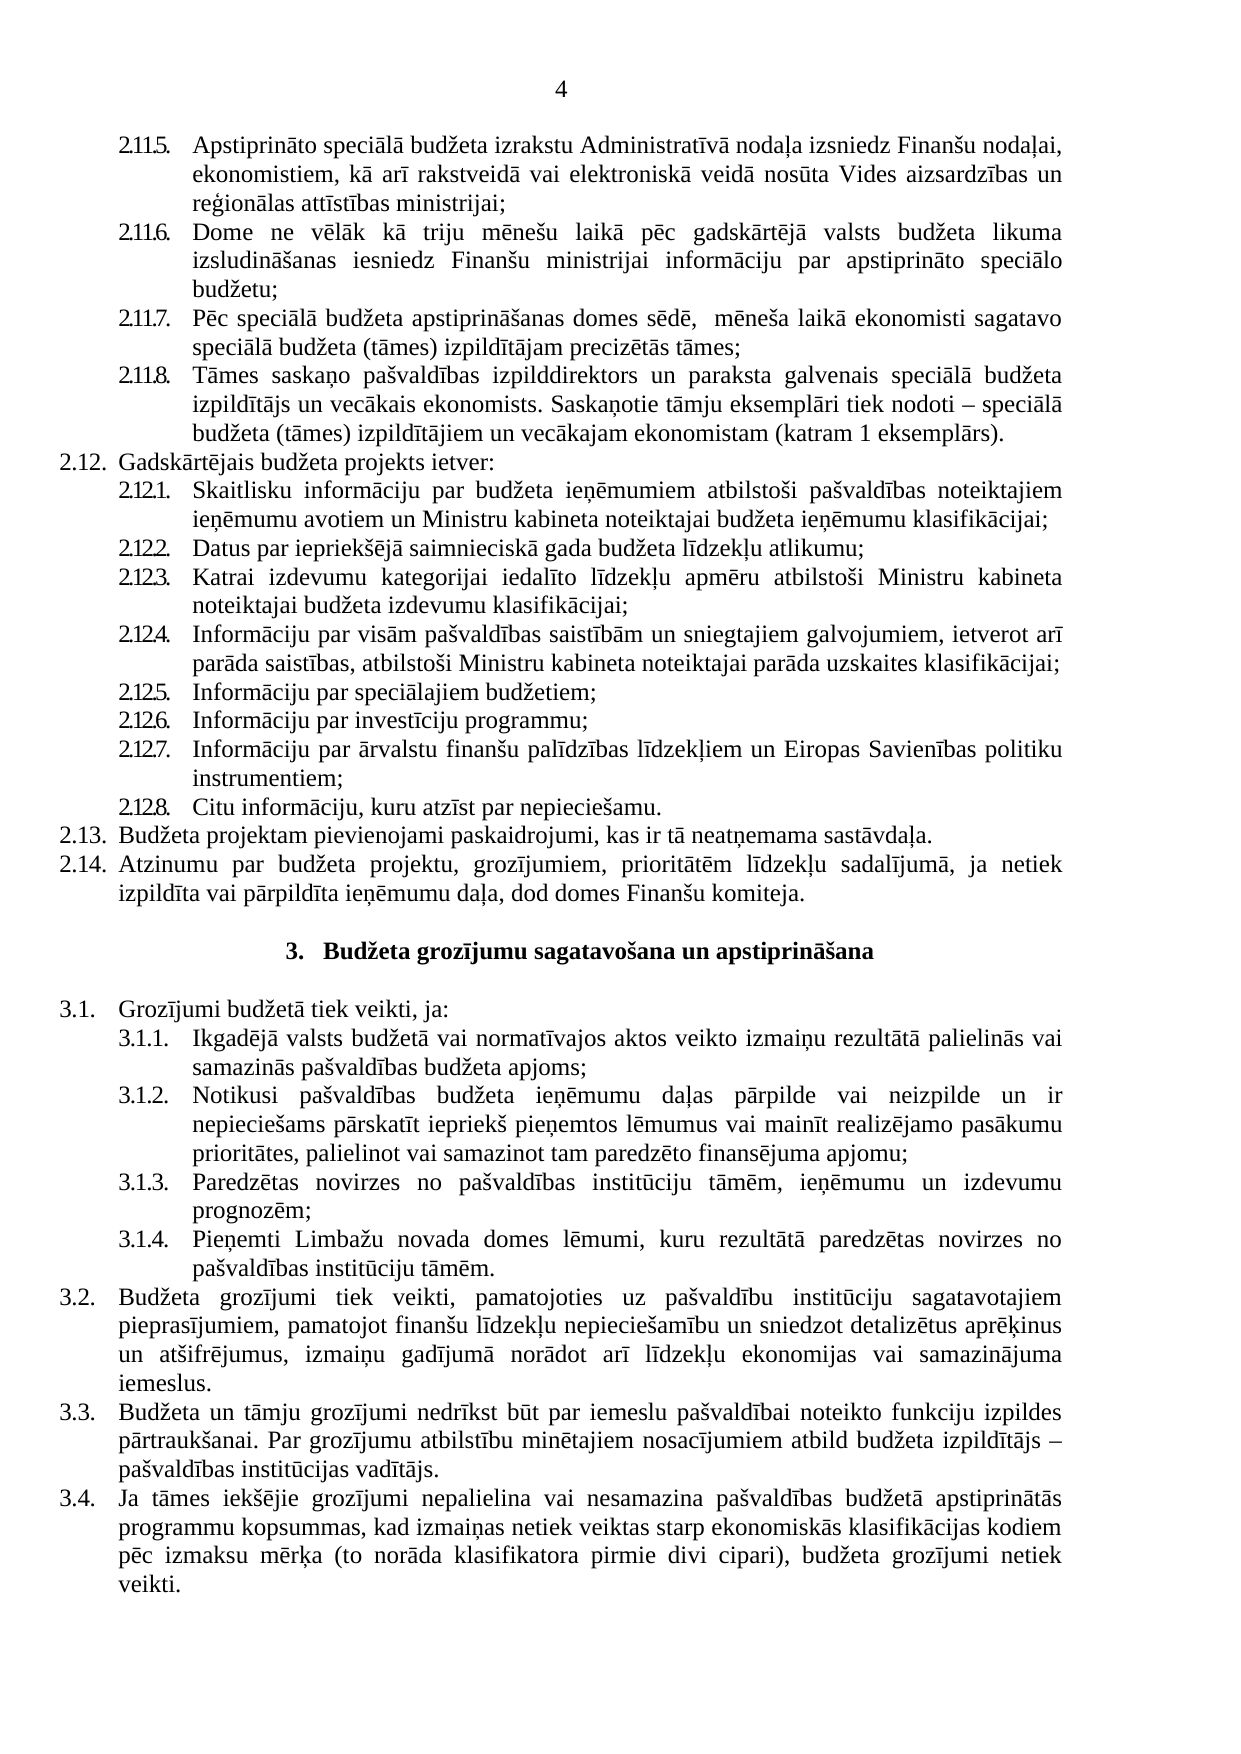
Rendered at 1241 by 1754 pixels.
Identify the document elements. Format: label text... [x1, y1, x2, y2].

list Notikusi pašvaldības budžeta ieņēmumu daļas pārpilde vai neizpilde un ir nepieciešams pārskatīt iepriekš pieņemtos lēmumus vai mainīt realizējamo pasākumu prioritātes, palielinot vai samazinot tam paredzēto finansējuma apjomu; [118, 1081, 1063, 1167]
list Ja tāmes iekšējie grozījumi nepalielina vai nesamazina pašvaldības budžetā apstiprinātās programmu kopsummas, kad izmaiņas netiek veiktas starp ekonomiskās klasifikācijas kodiem pēc izmaksu mērķa (to norāda klasifikatora pirmie divi cipari), budžeta grozījumi netiek veikti. [59, 1483, 1063, 1598]
list Budžeta un tāmju grozījumi nedrīkst būt par iemeslu pašvaldībai noteikto funkciju izpildes pārtraukšanai. Par grozījumu atbilstību minētajiem nosacījumiem atbild budžeta izpildītājs – pašvaldības institūcijas vadītājs. [59, 1397, 1063, 1483]
list Apstiprināto speciālā budžeta izrakstu Administratīvā nodaļa izsniedz Finanšu nodaļai, ekonomistiem, kā arī rakstveidā vai elektroniskā veidā nosūta Vides aizsardzības un reģionālas attīstības ministrijai; [118, 131, 1063, 217]
list Katrai izdevumu kategorijai iedalīto līdzekļu apmēru atbilstoši Ministru kabineta noteiktajai budžeta izdevumu klasifikācijai; [118, 562, 1063, 619]
list Citu informāciju, kuru atzīst par nepieciešamu. [118, 792, 1063, 821]
list Atzinumu par budžeta projektu, grozījumiem, prioritātēm līdzekļu sadalījumā, ja netiek izpildīta vai pārpildīta ieņēmumu daļa, dod domes Finanšu komiteja. [59, 849, 1063, 907]
list Pēc speciālā budžeta apstiprināšanas domes sēdē, mēneša laikā ekonomisti sagatavo speciālā budžeta (tāmes) izpildītājam precizētās tāmes; [118, 303, 1063, 361]
list Paredzētas novirzes no pašvaldības institūciju tāmēm, ieņēmumu un izdevumu prognozēm; [118, 1167, 1063, 1224]
list Budžeta projektam pievienojami paskaidrojumi, kas ir tā neatņemama sastāvdaļa. [59, 821, 1063, 849]
list Informāciju par ārvalstu finanšu palīdzības līdzekļiem un Eiropas Savienības politiku instrumentiem; [118, 734, 1063, 792]
list Gadskārtējais budžeta projekts ietver: [59, 447, 1063, 476]
list Informāciju par investīciju programmu; [118, 706, 1063, 734]
list Pieņemti Limbažu novada domes lēmumi, kuru rezultātā paredzētas novirzes no pašvaldības institūciju tāmēm. [118, 1224, 1063, 1282]
list Ikgadējā valsts budžetā vai normatīvajos aktos veikto izmaiņu rezultātā palielinās vai samazinās pašvaldības budžeta apjoms; [118, 1023, 1063, 1081]
list Informāciju par speciālajiem budžetiem; [118, 677, 1063, 706]
list Budžeta grozījumu sagatavošana un apstiprināšana [97, 936, 1063, 965]
list Informāciju par visām pašvaldības saistībām un sniegtajiem galvojumiem, ietverot arī parāda saistības, atbilstoši Ministru kabineta noteiktajai parāda uzskaites klasifikācijai; [118, 619, 1063, 677]
list Dome ne vēlāk kā triju mēnešu laikā pēc gadskārtējā valsts budžeta likuma izsludināšanas iesniedz Finanšu ministrijai informāciju par apstiprināto speciālo budžetu; [118, 217, 1063, 303]
list Grozījumi budžetā tiek veikti, ja: [59, 994, 1063, 1023]
list Datus par iepriekšējā saimnieciskā gada budžeta līdzekļu atlikumu; [118, 533, 1063, 562]
list Skaitlisku informāciju par budžeta ieņēmumiem atbilstoši pašvaldības noteiktajiem ieņēmumu avotiem un Ministru kabineta noteiktajai budžeta ieņēmumu klasifikācijai; [118, 476, 1063, 533]
list Tāmes saskaņo pašvaldības izpilddirektors un paraksta galvenais speciālā budžeta izpildītājs un vecākais ekonomists. Saskaņotie tāmju eksemplāri tiek nodoti – speciālā budžeta (tāmes) izpildītājiem un vecākajam ekonomistam (katram 1 eksemplārs). [118, 361, 1063, 447]
list Budžeta grozījumi tiek veikti, pamatojoties uz pašvaldību institūciju sagatavotajiem pieprasījumiem, pamatojot finanšu līdzekļu nepieciešamību un sniedzot detalizētus aprēķinus un atšifrējumus, izmaiņu gadījumā norādot arī līdzekļu ekonomijas vai samazinājuma iemeslus. [59, 1282, 1063, 1397]
